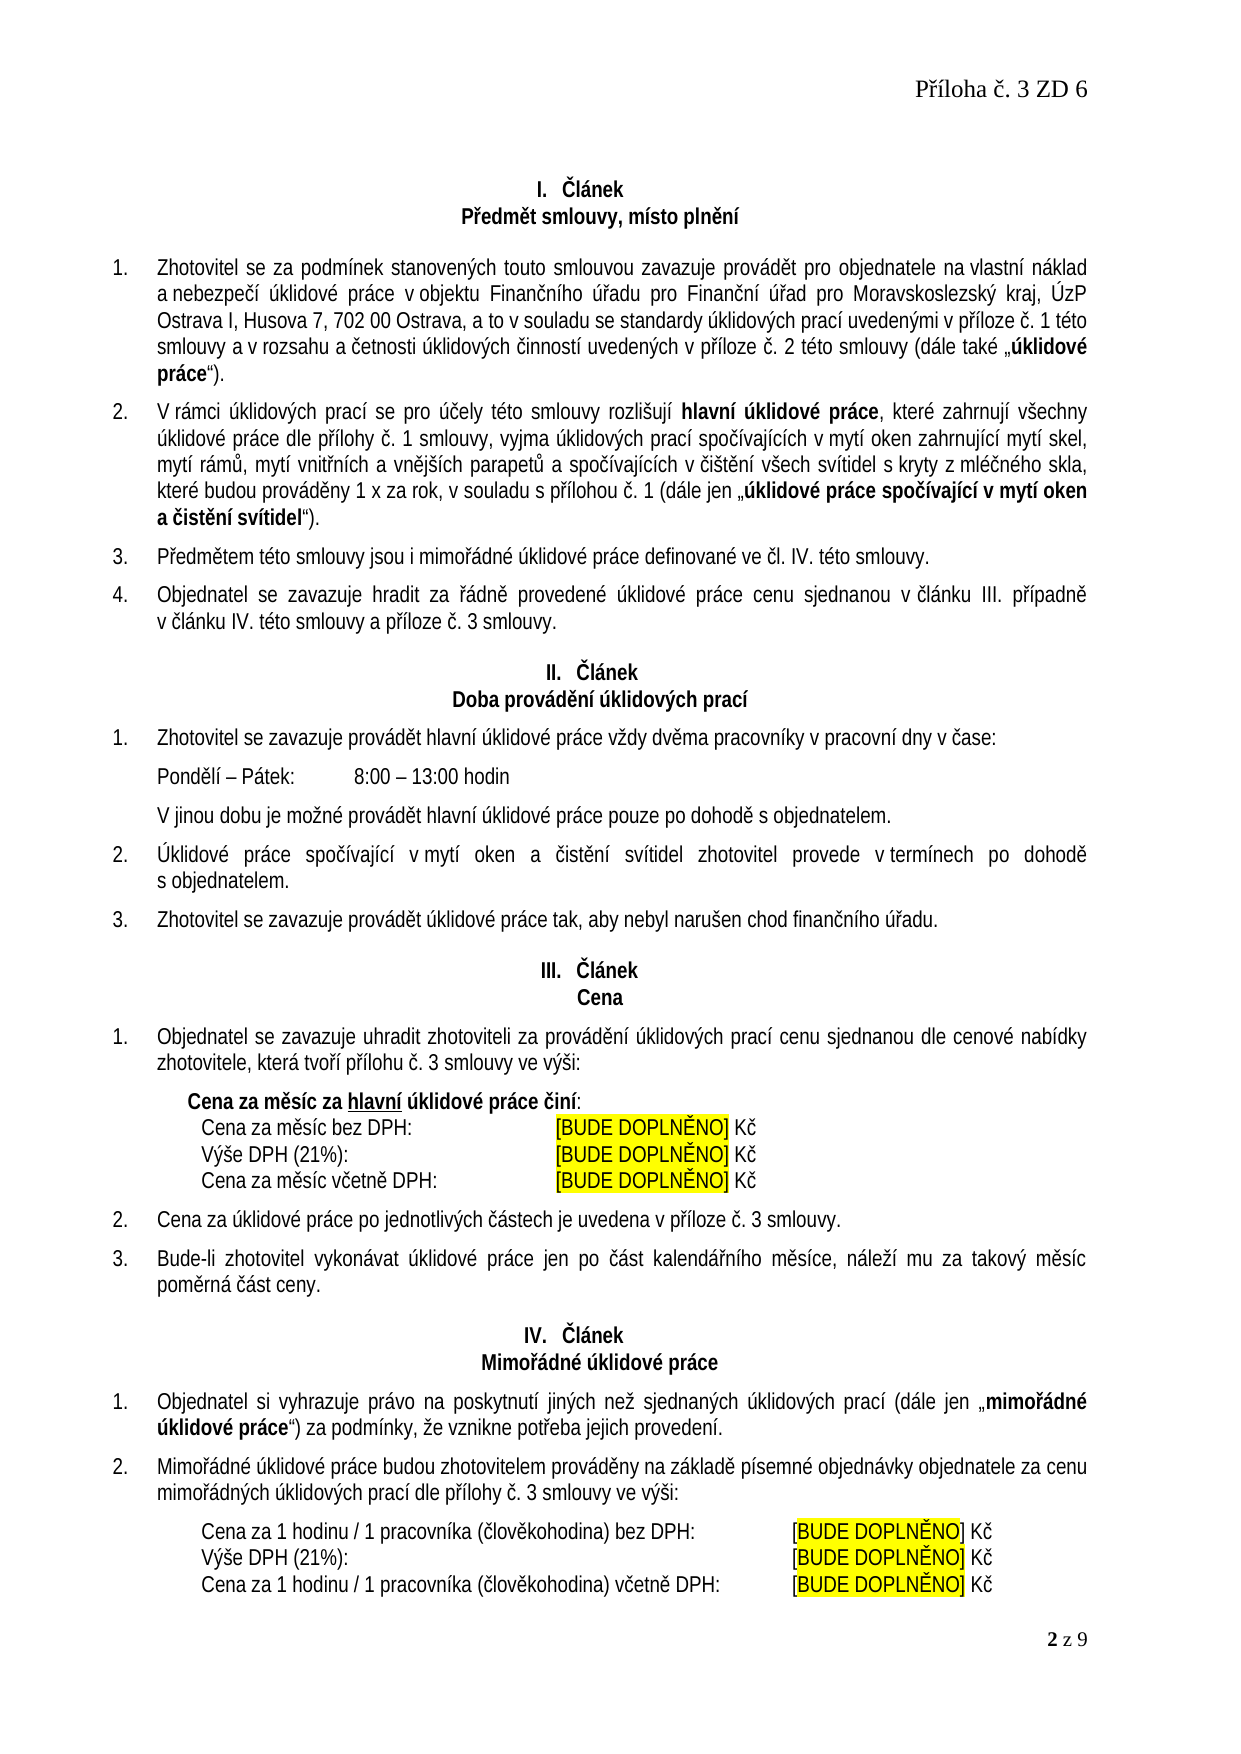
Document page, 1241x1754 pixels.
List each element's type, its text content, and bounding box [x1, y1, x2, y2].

list Bude-li zhotovitel vykonávat úklidové práce jen po část kalendářního měsíce, náleží mu za takový měsíc poměrná část ceny. [112, 1245, 1087, 1297]
list Objednatel si vyhrazuje právo na poskytnutí jiných než sjednaných úklidových prací (dále jen „mimořádné úklidové práce“) za podmínky, že vznikne potřeba jejich provedení. [112, 1388, 1087, 1440]
list Mimořádné úklidové práce budou zhotovitelem prováděny na základě písemné objednávky objednatele za cenu mimořádných úklidových prací dle přílohy č. 3 smlouvy ve výši: [112, 1453, 1087, 1506]
list V rámci úklidových prací se pro účely této smlouvy rozlišují hlavní úklidové práce, které zahrnují všechny úklidové práce dle přílohy č. 1 smlouvy, vyjma úklidových prací spočívajících v mytí oken zahrnující mytí skel, mytí rámů, mytí vnitřních a vnějších parapetů a spočívajících v čištění všech svítidel s kryty z mléčného skla, které budou prováděny 1 x za rok, v souladu s přílohou č. 1 (dále jen „úklidové práce spočívající v mytí oken a čistění svítidel“). [112, 398, 1087, 530]
text Předmět smlouvy, místo plnění [112, 203, 1087, 229]
text Cena [112, 984, 1087, 1010]
text Výše DPH (21%): [BUDE DOPLNĚNO] Kč [729, 1141, 1087, 1167]
text V jinou dobu je možné provádět hlavní úklidové práce pouze po dohodě s objednatelem. [157, 802, 1087, 828]
text Doba provádění úklidových prací [112, 686, 1087, 712]
list Objednatel se zavazuje hradit za řádně provedené úklidové práce cenu sjednanou v článku III. případně v článku IV. této smlouvy a příloze č. 3 smlouvy. [112, 581, 1087, 634]
text Cena za 1 hodinu / 1 pracovníka (člověkohodina) bez DPH: [BUDE DOPLNĚNO] Kč [201, 1518, 797, 1544]
text Cena za měsíc včetně DPH: [BUDE DOPLNĚNO] Kč [201, 1167, 556, 1193]
list Článek [112, 659, 1087, 686]
text Cena za 1 hodinu / 1 pracovníka (člověkohodina) včetně DPH: [BUDE DOPLNĚNO] Kč [201, 1571, 797, 1597]
text Cena za měsíc bez DPH: [BUDE DOPLNĚNO] Kč [729, 1114, 1087, 1141]
list Článek [112, 1322, 1058, 1349]
list Zhotovitel se za podmínek stanovených touto smlouvou zavazuje provádět pro objednatele na vlastní náklad a nebezpečí úklidové práce v objektu Finančního úřadu pro Finanční úřad pro Moravskoslezský kraj, ÚzP Ostrava I, Husova 7, 702 00 Ostrava, a to v souladu se standardy úklidových prací uvedenými v příloze č. 1 této smlouvy a v rozsahu a četnosti úklidových činností uvedených v příloze č. 2 této smlouvy (dále také „úklidové práce“). [112, 254, 1087, 386]
list Předmětem této smlouvy jsou i mimořádné úklidové práce definované ve čl. IV. této smlouvy. [112, 543, 1087, 569]
list Úklidové práce spočívající v mytí oken a čistění svítidel zhotovitel provede v termínech po dohodě s objednatelem. [112, 841, 1087, 894]
text Pondělí – Pátek: 8:00 – 13:00 hodin [157, 763, 1087, 789]
list Zhotovitel se zavazuje provádět hlavní úklidové práce vždy dvěma pracovníky v pracovní dny v čase: [112, 724, 1087, 751]
list Objednatel se zavazuje uhradit zhotoviteli za provádění úklidových prací cenu sjednanou dle cenové nabídky zhotovitele, která tvoří přílohu č. 3 smlouvy ve výši: [112, 1023, 1087, 1075]
text Cena za měsíc bez DPH: [BUDE DOPLNĚNO] Kč [201, 1114, 556, 1141]
text Výše DPH (21%): [BUDE DOPLNĚNO] Kč [965, 1544, 1087, 1571]
list Zhotovitel se zavazuje provádět úklidové práce tak, aby nebyl narušen chod finančního úřadu. [112, 906, 1087, 932]
text Výše DPH (21%): [BUDE DOPLNĚNO] Kč [201, 1141, 556, 1167]
text Cena za měsíc včetně DPH: [BUDE DOPLNĚNO] Kč [729, 1167, 1087, 1193]
text Výše DPH (21%): [BUDE DOPLNĚNO] Kč [201, 1544, 797, 1571]
list Cena za úklidové práce po jednotlivých částech je uvedena v příloze č. 3 smlouvy. [112, 1206, 1087, 1232]
list Článek [112, 176, 1058, 203]
list Článek [112, 957, 1087, 984]
text Cena za měsíc za hlavní úklidové práce činí: [187, 1088, 1087, 1114]
text Mimořádné úklidové práce [112, 1349, 1087, 1375]
